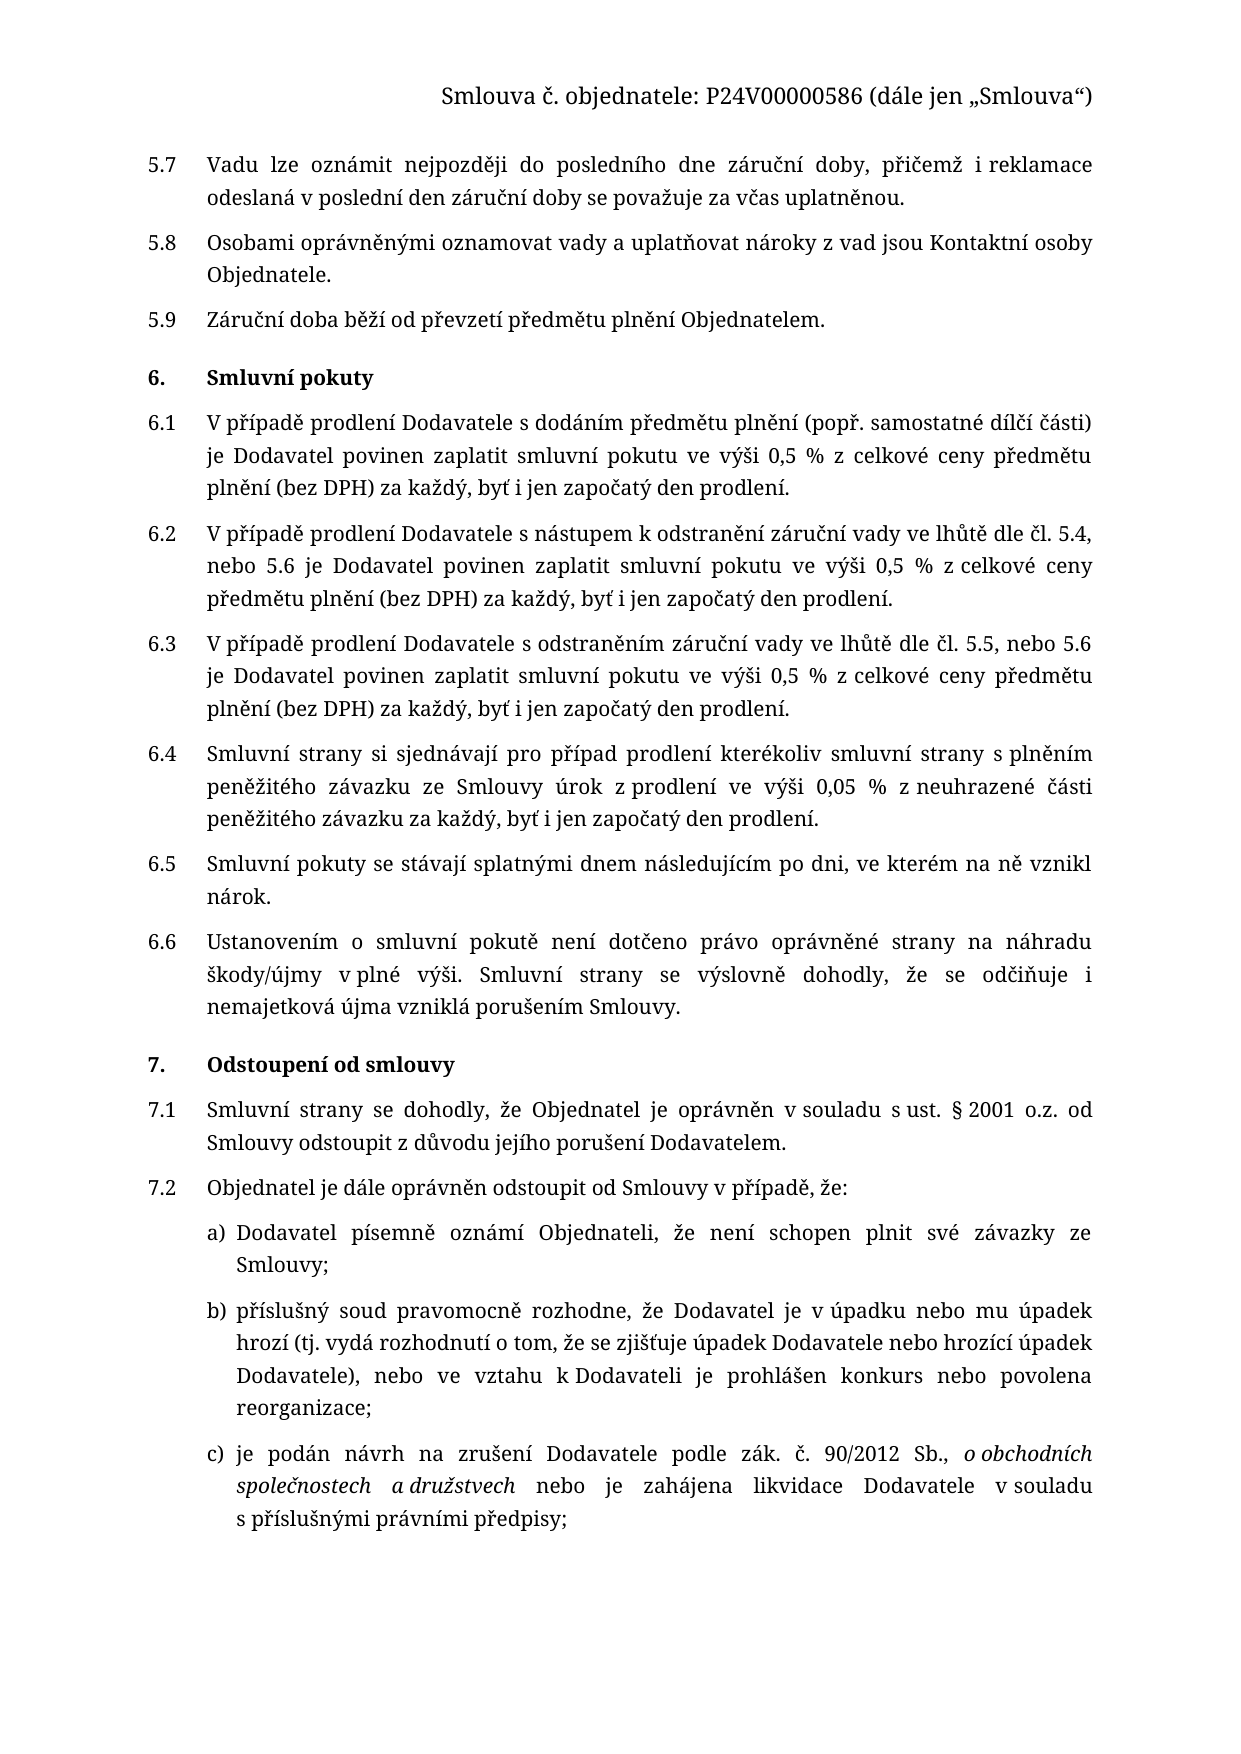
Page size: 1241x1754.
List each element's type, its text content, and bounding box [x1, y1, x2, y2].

list Smluvní pokuty se stávají splatnými dnem následujícím po dni, ve kterém na ně vznikl nárok. [148, 849, 1093, 911]
list V případě prodlení Dodavatele s dodáním předmětu plnění (popř. samostatné dílčí části) je Dodavatel povinen zaplatit smluvní pokutu ve výši 0,5 % z celkové ceny předmětu plnění (bez DPH) za každý, byť i jen započatý den prodlení. [148, 408, 1093, 502]
list Odstoupení od smlouvy [148, 1050, 1093, 1078]
list příslušný soud pravomocně rozhodne, že Dodavatel je v úpadku nebo mu úpadek hrozí (tj. vydá rozhodnutí o tom, že se zjišťuje úpadek Dodavatele nebo hrozící úpadek Dodavatele), nebo ve vztahu k Dodavateli je prohlášen konkurs nebo povolena reorganizace; [207, 1296, 1093, 1422]
list Ustanovením o smluvní pokutě není dotčeno právo oprávněné strany na náhradu škody/újmy v plné výši. Smluvní strany se výslovně dohodly, že se odčiňuje i nemajetková újma vzniklá porušením Smlouvy. [148, 927, 1093, 1021]
list Vadu lze oznámit nejpozději do posledního dne záruční doby, přičemž i reklamace odeslaná v poslední den záruční doby se považuje za včas uplatněnou. [148, 150, 1093, 211]
list Dodavatel písemně oznámí Objednateli, že není schopen plnit své závazky ze Smlouvy; [207, 1218, 1093, 1279]
list Smluvní pokuty [148, 363, 1093, 392]
list Smluvní strany si sjednávají pro případ prodlení kterékoliv smluvní strany s plněním peněžitého závazku ze Smlouvy úrok z prodlení ve výši 0,05 % z neuhrazené části peněžitého závazku za každý, byť i jen započatý den prodlení. [148, 739, 1093, 833]
list je podán návrh na zrušení Dodavatele podle zák. č. 90/2012 Sb., o obchodních společnostech a družstvech nebo je zahájena likvidace Dodavatele v souladu s příslušnými právními předpisy; [207, 1439, 1093, 1532]
list Záruční doba běží od převzetí předmětu plnění Objednatelem. [148, 306, 1093, 334]
list Objednatel je dále oprávněn odstoupit od Smlouvy v případě, že: [148, 1173, 1093, 1201]
list V případě prodlení Dodavatele s odstraněním záruční vady ve lhůtě dle čl. 5.5, nebo 5.6 je Dodavatel povinen zaplatit smluvní pokutu ve výši 0,5 % z celkové ceny předmětu plnění (bez DPH) za každý, byť i jen započatý den prodlení. [148, 629, 1093, 723]
list Smluvní strany se dohodly, že Objednatel je oprávněn v souladu s ust. § 2001 o.z. od Smlouvy odstoupit z důvodu jejího porušení Dodavatelem. [148, 1095, 1093, 1156]
list V případě prodlení Dodavatele s nástupem k odstranění záruční vady ve lhůtě dle čl. 5.4, nebo 5.6 je Dodavatel povinen zaplatit smluvní pokutu ve výši 0,5 % z celkové ceny předmětu plnění (bez DPH) za každý, byť i jen započatý den prodlení. [148, 519, 1093, 612]
list Osobami oprávněnými oznamovat vady a uplatňovat nároky z vad jsou Kontaktní osoby Objednatele. [148, 228, 1093, 289]
